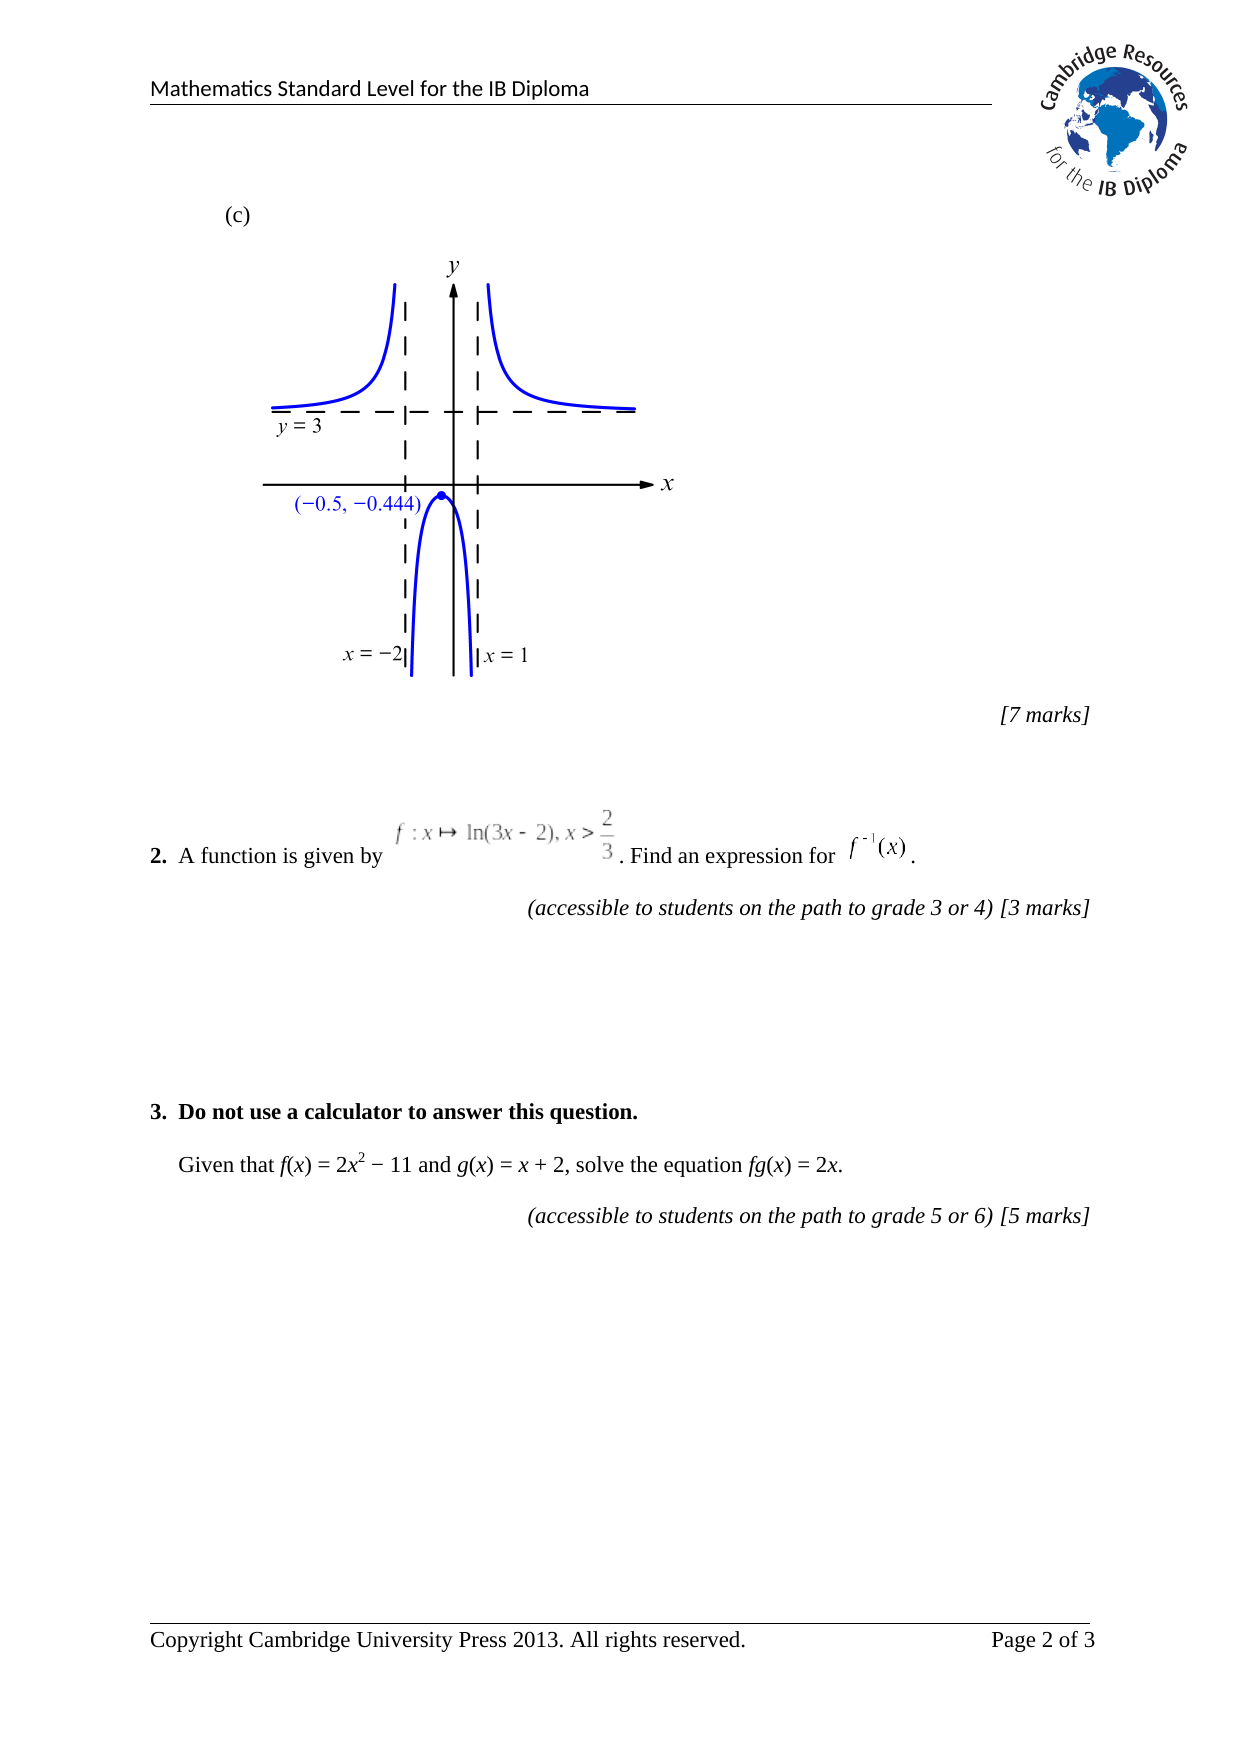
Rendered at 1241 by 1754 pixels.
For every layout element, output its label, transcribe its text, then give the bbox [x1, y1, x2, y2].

picture [1040, 43, 1188, 197]
text [7 marks] [150, 701, 1090, 727]
text Given that f(x) = 2x2 − 11 and g(x) = x + 2, solve the equation fg(x) = 2x. [178, 1149, 1090, 1177]
text (accessible to students on the path to grade 5 or 6) [5 marks] [150, 1203, 1090, 1229]
text (c) [225, 201, 1090, 227]
text 2. A function is given by . Find an expression for . [150, 803, 1090, 869]
picture [262, 252, 674, 677]
text (accessible to students on the path to grade 3 or 4) [3 marks] [150, 893, 1090, 920]
text 3. Do not use a calculator to answer this question. [150, 1098, 1090, 1124]
